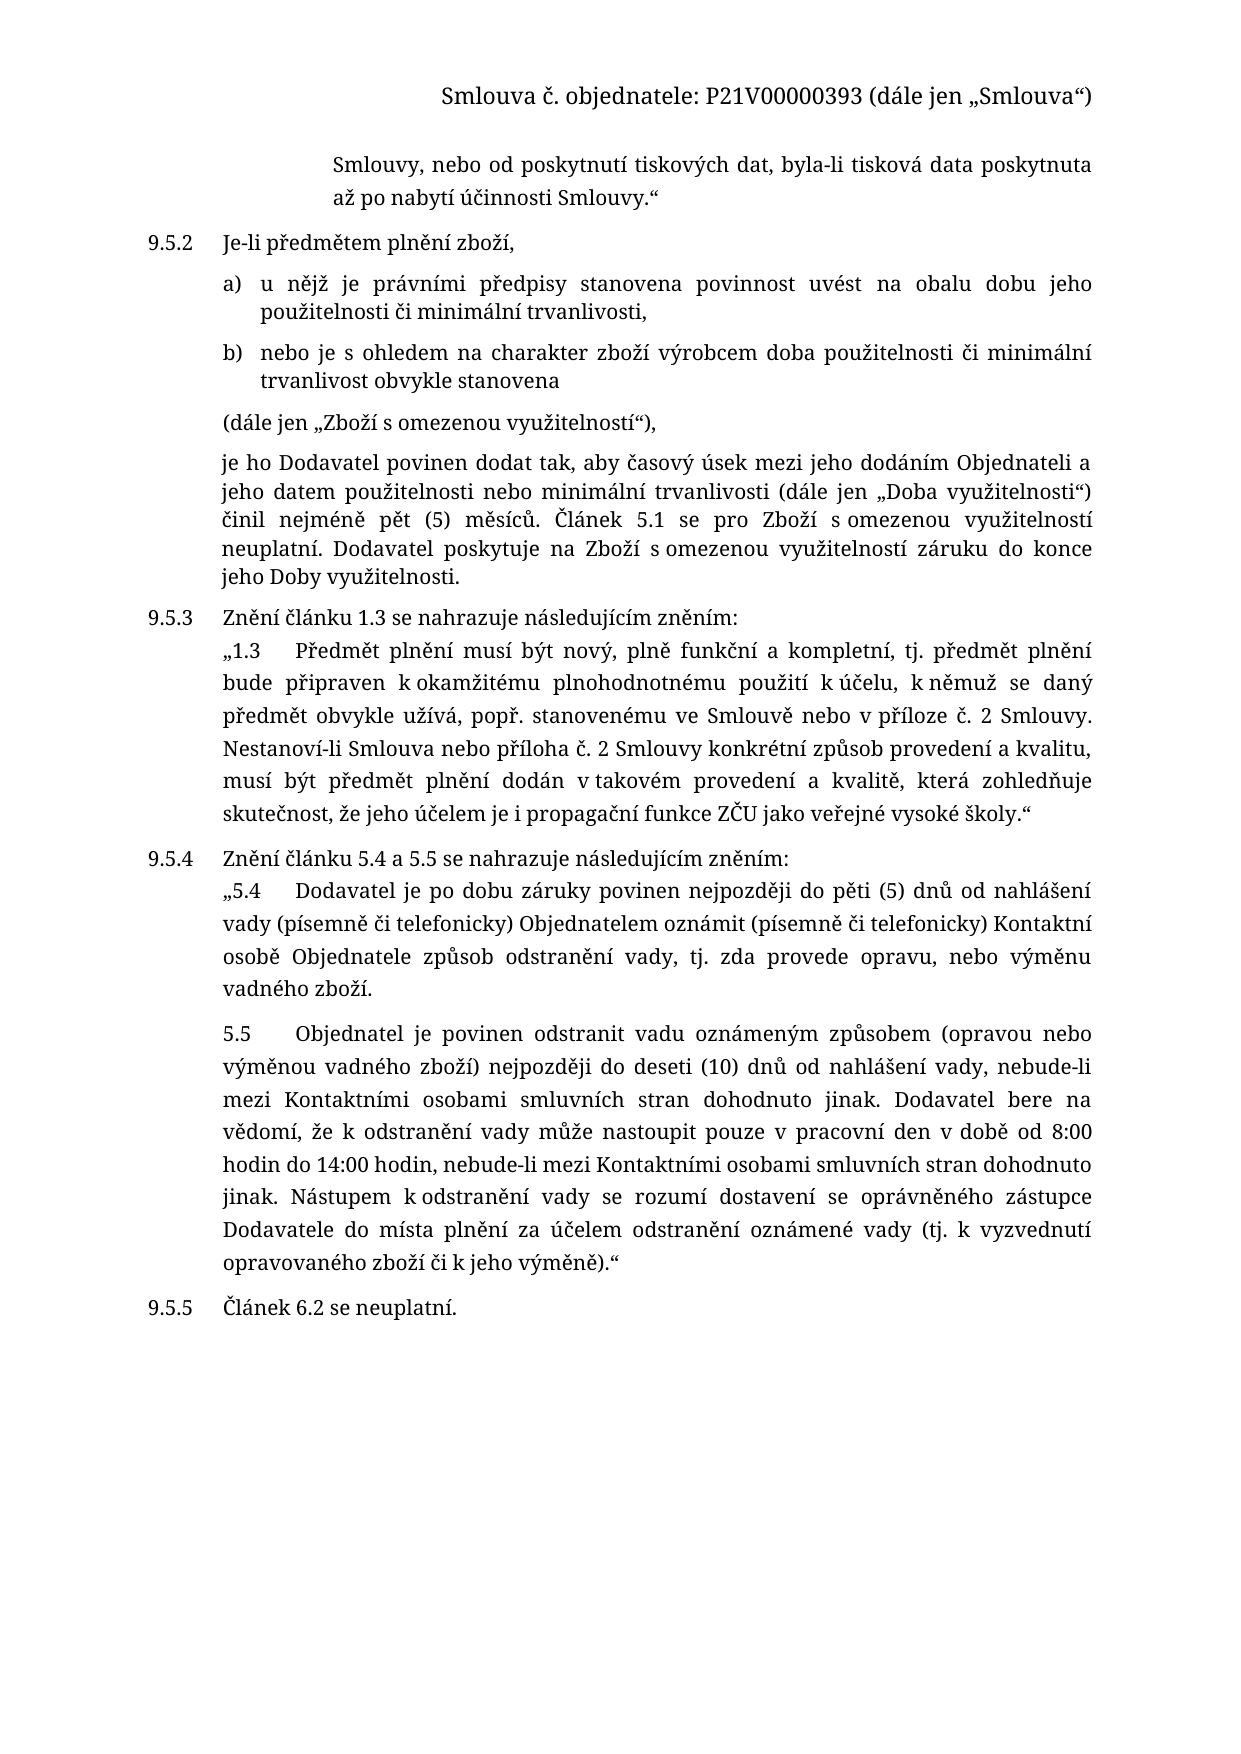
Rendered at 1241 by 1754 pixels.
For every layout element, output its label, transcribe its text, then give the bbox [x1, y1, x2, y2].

list „1.3 Předmět plnění musí být nový, plně funkční a kompletní, tj. předmět plnění bude připraven k okamžitému plnohodnotnému použití k účelu, k němuž se daný předmět obvykle užívá, popř. stanovenému ve Smlouvě nebo v příloze č. 2 Smlouvy. Nestanoví-li Smlouva nebo příloha č. 2 Smlouvy konkrétní způsob provedení a kvalitu, musí být předmět plnění dodán v takovém provedení a kvalitě, která zohledňuje skutečnost, že jeho účelem je i propagační funkce ZČU jako veřejné vysoké školy.“ [223, 636, 1093, 827]
list Je-li předmětem plnění zboží, [148, 228, 1093, 256]
text je ho Dodavatel povinen dodat tak, aby časový úsek mezi jeho dodáním Objednateli a jeho datem použitelnosti nebo minimální trvanlivosti (dále jen „Doba využitelnosti“) činil nejméně pět (5) měsíců. Článek 5.1 se pro Zboží s omezenou využitelností neuplatní. Dodavatel poskytuje na Zboží s omezenou využitelností záruku do konce jeho Doby využitelnosti. [221, 448, 1093, 591]
list Znění článku 1.3 se nahrazuje následujícím zněním: [148, 603, 1093, 632]
text (dále jen „Zboží s omezenou využitelností“), [223, 408, 1093, 436]
list Článek 6.2 se neuplatní. [148, 1293, 1093, 1321]
list u nějž je právními předpisy stanovena povinnost uvést na obalu dobu jeho použitelnosti či minimální trvanlivosti, [223, 269, 1093, 326]
list 5.5 Objednatel je povinen odstranit vadu oznámeným způsobem (opravou nebo výměnou vadného zboží) nejpozději do deseti (10) dnů od nahlášení vady, nebude-li mezi Kontaktními osobami smluvních stran dohodnuto jinak. Dodavatel bere na vědomí, že k odstranění vady může nastoupit pouze v pracovní den v době od 8:00 hodin do 14:00 hodin, nebude-li mezi Kontaktními osobami smluvních stran dohodnuto jinak. Nástupem k odstranění vady se rozumí dostavení se oprávněného zástupce Dodavatele do místa plnění za účelem odstranění oznámené vady (tj. k vyzvednutí opravovaného zboží či k jeho výměně).“ [223, 1019, 1093, 1276]
list nebo je s ohledem na charakter zboží výrobcem doba použitelnosti či minimální trvanlivost obvykle stanovena [223, 338, 1093, 395]
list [295, 150, 1093, 211]
list „5.4 Dodavatel je po dobu záruky povinen nejpozději do pěti (5) dnů od nahlášení vady (písemně či telefonicky) Objednatelem oznámit (písemně či telefonicky) Kontaktní osobě Objednatele způsob odstranění vady, tj. zda provede opravu, nebo výměnu vadného zboží. [223, 877, 1093, 1003]
list Znění článku 5.4 a 5.5 se nahrazuje následujícím zněním: [148, 844, 1093, 872]
